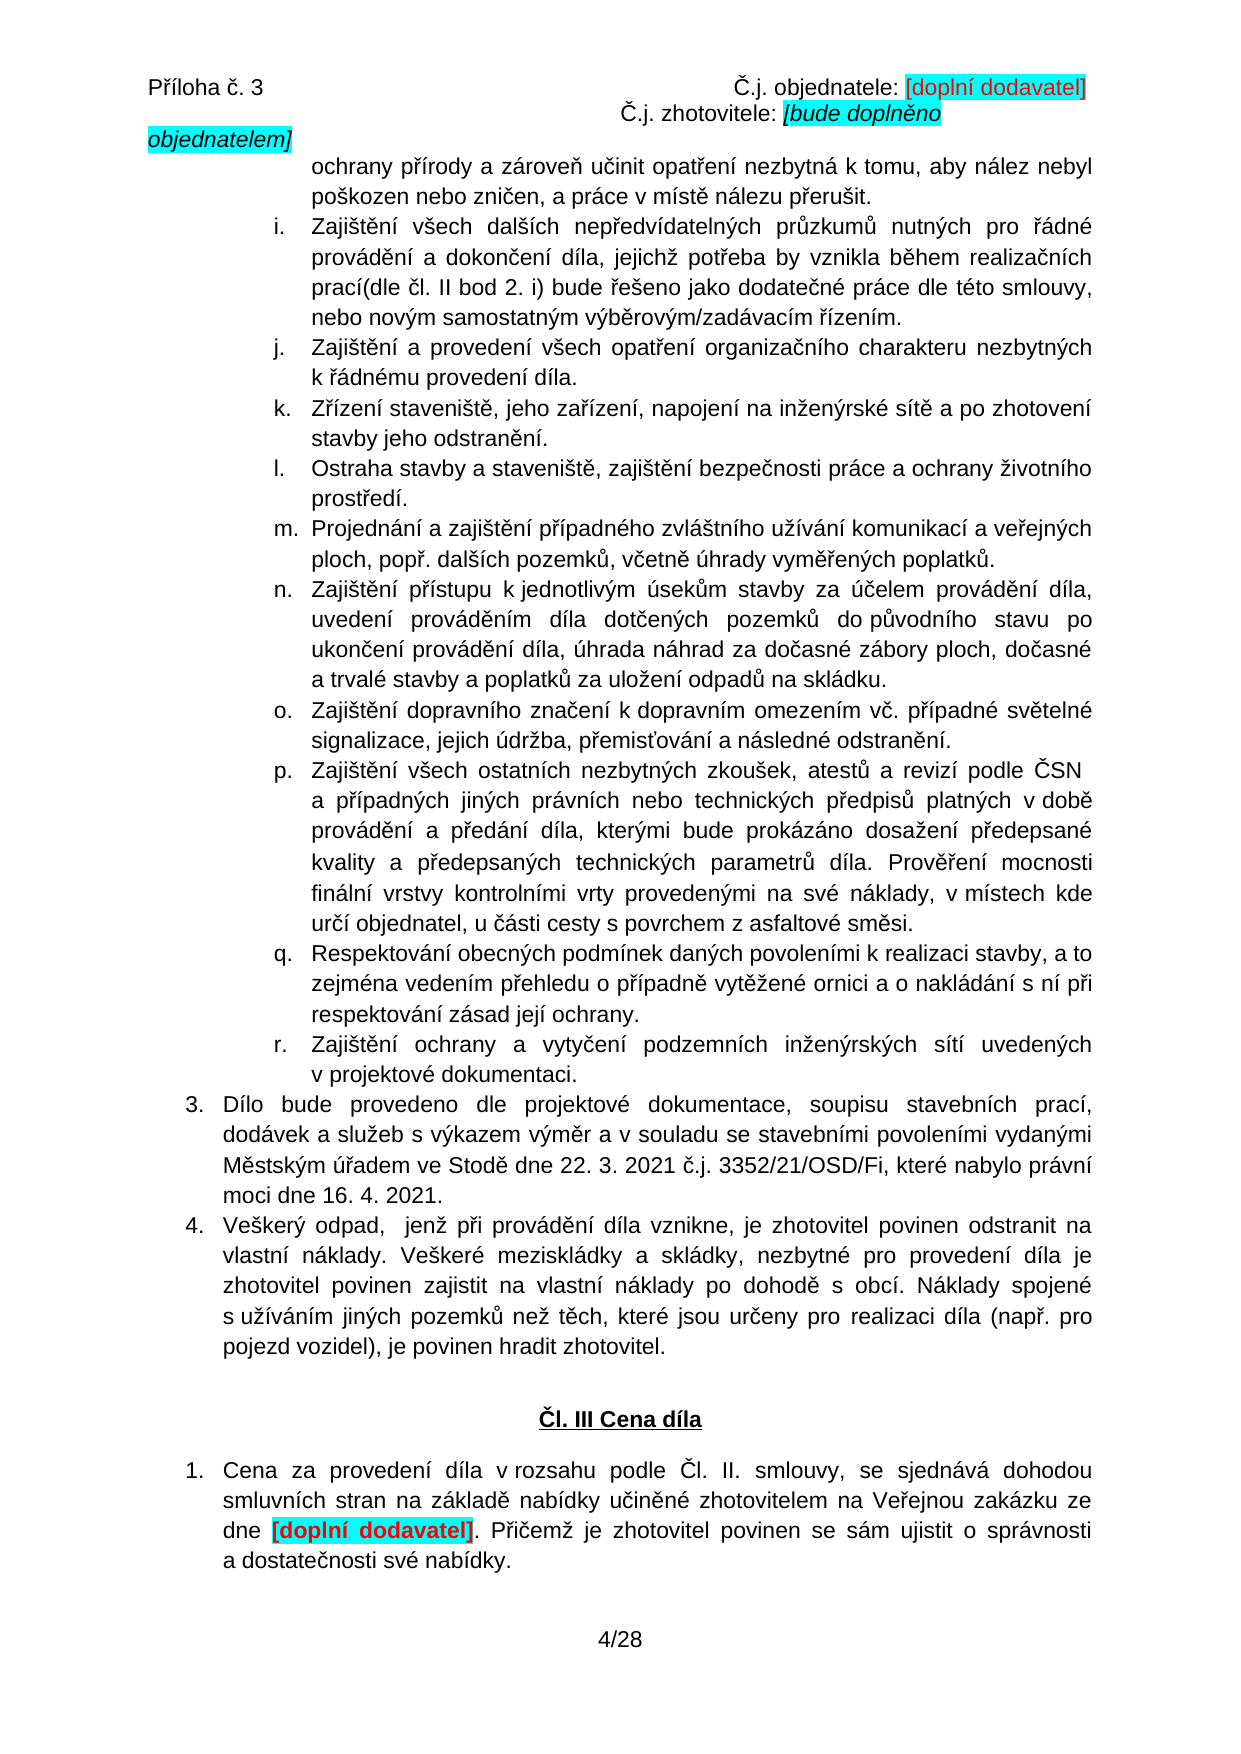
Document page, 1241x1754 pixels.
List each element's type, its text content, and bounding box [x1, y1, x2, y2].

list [274, 153, 1093, 209]
list Zajištění všech ostatních nezbytných zkoušek, atestů a revizí podle ČSN a případných jiných právních nebo technických předpisů platných v době provádění a předání díla, kterými bude prokázáno dosažení předepsané kvality a předepsaných technických parametrů díla. Prověření mocnosti finální vrstvy kontrolními vrty provedenými na své náklady, v místech kde určí objednatel, u části cesty s povrchem z asfaltové směsi. [274, 757, 1093, 936]
list Zajištění a provedení všech opatření organizačního charakteru nezbytných k řádnému provedení díla. [274, 334, 1093, 391]
list Zajištění přístupu k jednotlivým úsekům stavby za účelem provádění díla, uvedení prováděním díla dotčených pozemků do původního stavu po ukončení provádění díla, úhrada náhrad za dočasné zábory ploch, dočasné a trvalé stavby a poplatků za uložení odpadů na skládku. [274, 576, 1093, 693]
list Projednání a zajištění případného zvláštního užívání komunikací a veřejných ploch, popř. dalších pozemků, včetně úhrady vyměřených poplatků. [274, 515, 1093, 572]
list Zajištění všech dalších nepředvídatelných průzkumů nutných pro řádné provádění a dokončení díla, jejichž potřeba by vznikla během realizačních prací(dle čl. II bod 2. i) bude řešeno jako dodatečné práce dle této smlouvy, nebo novým samostatným výběrovým/zadávacím řízením. [274, 213, 1093, 330]
list Zřízení staveniště, jeho zařízení, napojení na inženýrské sítě a po zhotovení stavby jeho odstranění. [274, 394, 1093, 451]
list Respektování obecných podmínek daných povoleními k realizaci stavby, a to zejména vedením přehledu o případně vytěžené ornici a o nakládání s ní při respektování zásad její ochrany. [274, 940, 1093, 1027]
list Cena za provedení díla v rozsahu podle Čl. II. smlouvy, se sjednává dohodou smluvních stran na základě nabídky učiněné zhotovitelem na Veřejnou zakázku ze dne [doplní dodavatel]. Přičemž je zhotovitel povinen se sám ujistit o správnosti a dostatečnosti své nabídky. [185, 1457, 1093, 1574]
list Veškerý odpad, jenž při provádění díla vznikne, je zhotovitel povinen odstranit na vlastní náklady. Veškeré meziskládky a skládky, nezbytné pro provedení díla je zhotovitel povinen zajistit na vlastní náklady po dohodě s obcí. Náklady spojené s užíváním jiných pozemků než těch, které jsou určeny pro realizaci díla (např. pro pojezd vozidel), je povinen hradit zhotovitel. [185, 1212, 1093, 1359]
text Čl. III Cena díla [148, 1406, 1093, 1432]
list Dílo bude provedeno dle projektové dokumentace, soupisu stavebních prací, dodávek a služeb s výkazem výměr a v souladu se stavebními povoleními vydanými Městským úřadem ve Stodě dne 22. 3. 2021 č.j. 3352/21/OSD/Fi, které nabylo právní moci dne 16. 4. 2021. [185, 1091, 1093, 1208]
list Ostraha stavby a staveniště, zajištění bezpečnosti práce a ochrany životního prostředí. [274, 455, 1093, 511]
list Zajištění ochrany a vytyčení podzemních inženýrských sítí uvedených v projektové dokumentaci. [274, 1031, 1093, 1087]
list Zajištění dopravního značení k dopravním omezením vč. případné světelné signalizace, jejich údržba, přemisťování a následné odstranění. [274, 697, 1093, 753]
